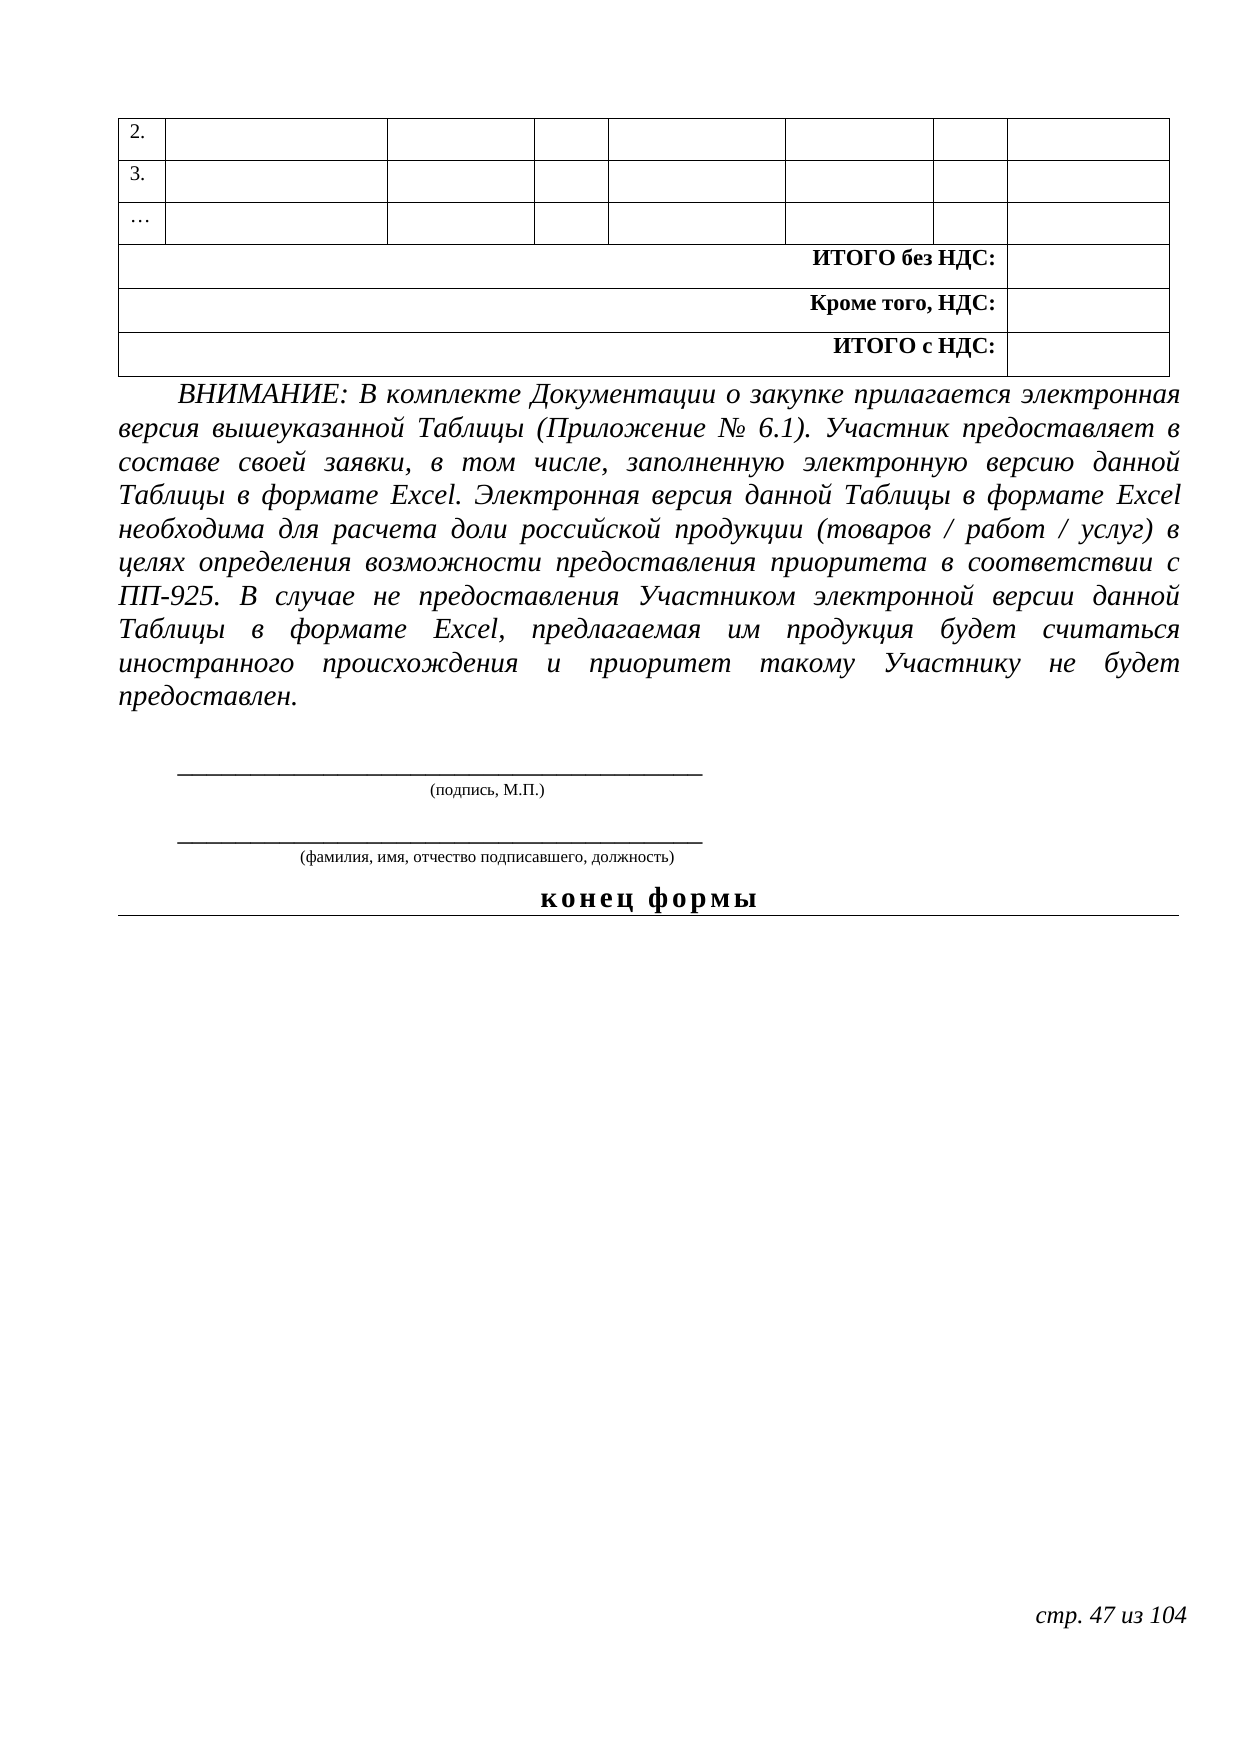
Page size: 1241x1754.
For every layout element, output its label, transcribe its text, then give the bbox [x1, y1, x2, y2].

text ____________________________________ [118, 813, 1181, 846]
table_cell [535, 161, 608, 202]
table_cell [166, 161, 387, 202]
text (фамилия, имя, отчество подписавшего, должность) [118, 846, 797, 880]
table_cell 2. [119, 119, 165, 160]
table_cell [1008, 333, 1169, 376]
table_cell [388, 119, 534, 160]
text (подпись, М.П.) [118, 779, 797, 813]
table_cell [166, 119, 387, 160]
table_cell [609, 203, 785, 243]
table_cell [1008, 245, 1169, 287]
table_cell [609, 161, 785, 202]
table_cell [166, 203, 387, 243]
table_cell [934, 203, 1007, 243]
text ____________________________________ [118, 746, 1181, 779]
table_cell [786, 203, 933, 243]
table_cell [609, 119, 785, 160]
table_cell [1008, 203, 1169, 243]
table_cell [786, 119, 933, 160]
table_cell [388, 203, 534, 243]
table_cell [1008, 161, 1169, 202]
table_cell [535, 119, 608, 160]
table_cell [388, 161, 534, 202]
table_cell ИТОГО без НДС: [119, 245, 1007, 287]
text ВНИМАНИЕ: В комплекте Документации о закупке прилагается электронная версия вышеуказанной Таблицы (Приложение № 6.1). Участник предоставляет в составе своей заявки, в том числе, заполненную электронную версию данной Таблицы в формате Excel. Электронная версия данной Таблицы в формате Excel необходима для расчета доли российской продукции (товаров / работ / услуг) в целях определения возможности предоставления приоритета в соответствии с ПП-925. В случае не предоставления Участником электронной версии данной Таблицы в формате Excel, предлагаемая им продукция будет считаться иностранного происхождения и приоритет такому Участнику не будет предоставлен. [118, 377, 1181, 712]
table_cell ИТОГО с НДС: [119, 333, 1007, 376]
table_cell [786, 161, 933, 202]
table_cell Кроме того, НДС: [119, 289, 1007, 332]
table_cell [934, 161, 1007, 202]
table_cell [535, 203, 608, 243]
table_cell [1008, 119, 1169, 160]
table_cell 3. [119, 161, 165, 202]
text конец формы [118, 880, 1179, 915]
table_cell [934, 119, 1007, 160]
table_cell [1008, 289, 1169, 332]
table_cell … [119, 203, 165, 243]
